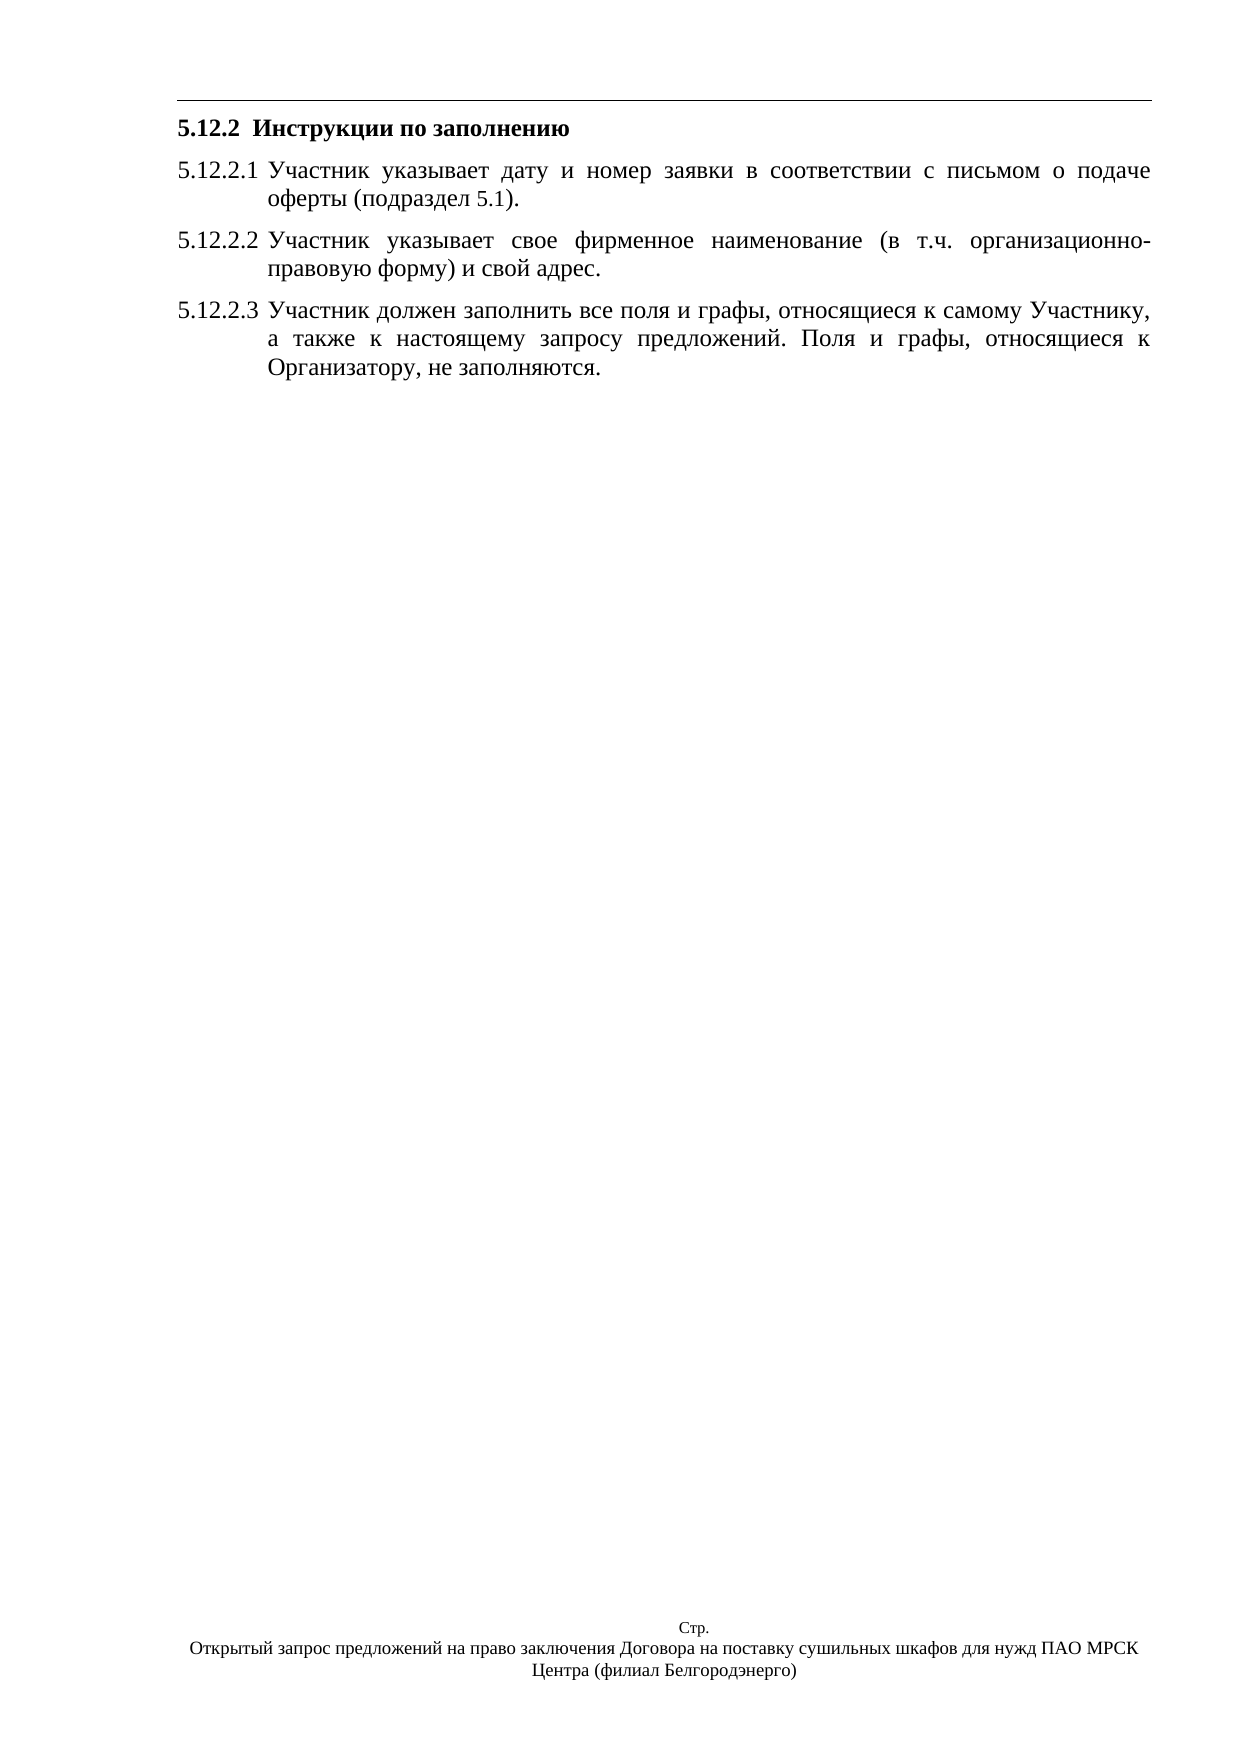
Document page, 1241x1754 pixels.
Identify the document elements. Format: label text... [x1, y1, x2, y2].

list Участник указывает дату и номер заявки в соответствии с письмом о подаче оферты (подраздел 5.1). [177, 155, 1152, 212]
list Участник должен заполнить все поля и графы, относящиеся к самому Участнику, а также к настоящему запросу предложений. Поля и графы, относящиеся к Организатору, не заполняются. [177, 295, 1152, 381]
list Участник указывает свое фирменное наименование (в т.ч. организационно-правовую форму) и свой адрес. [177, 225, 1152, 282]
subtitle Инструкции по заполнению [177, 113, 1152, 142]
